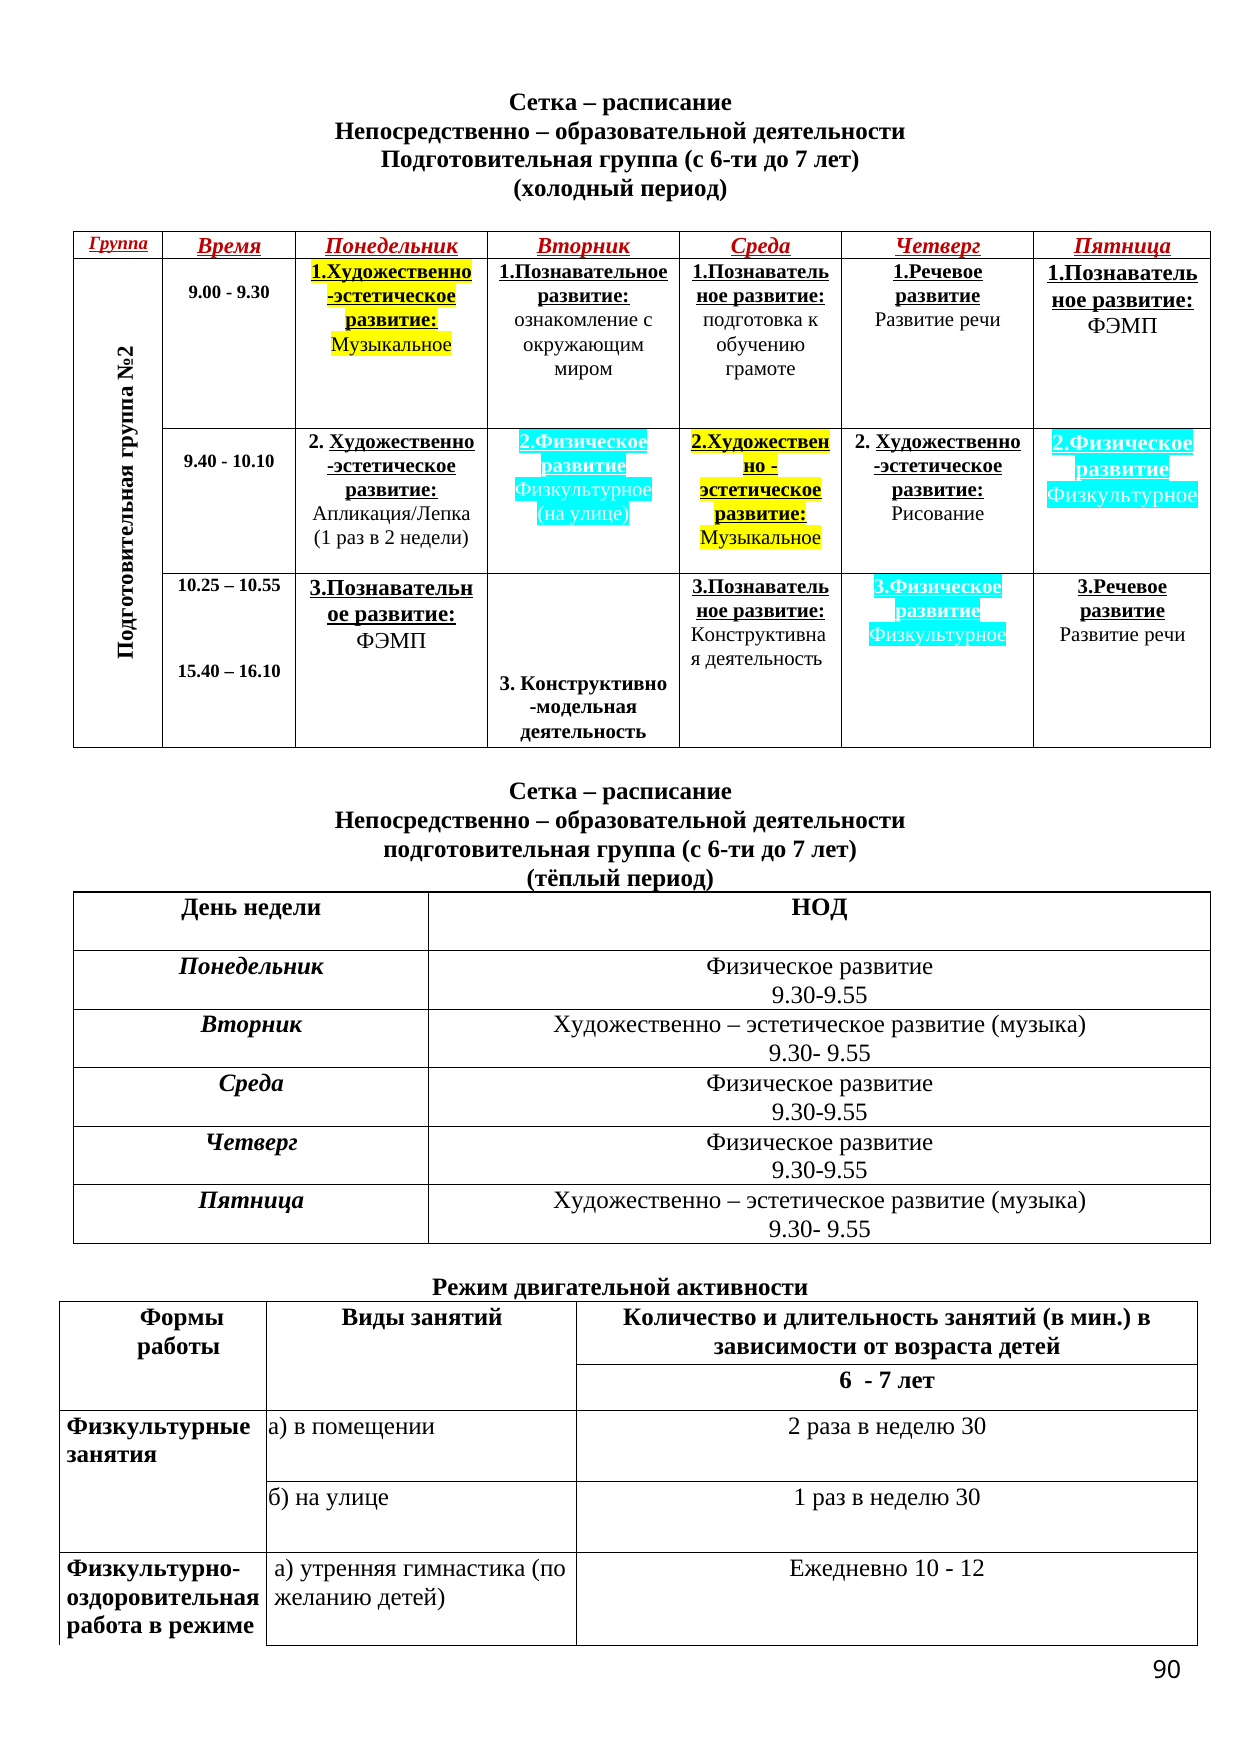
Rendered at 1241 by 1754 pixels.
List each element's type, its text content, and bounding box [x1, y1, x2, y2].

table_cell Ежедневно 10 - 12 [577, 1553, 1197, 1645]
text Режим двигательной активности [59, 1272, 1181, 1301]
table_cell 6 - 7 лет [577, 1365, 1197, 1410]
table_header Количество и длительность занятий (в мин.) в зависимости от возраста детей [577, 1302, 1197, 1364]
table_cell 2.Художественно -эстетическое развитие: Музыкальное [680, 429, 841, 573]
text Сетка – расписание [59, 87, 1181, 116]
table_cell Четверг [74, 1127, 428, 1184]
table_cell 1.Познавательное развитие: ознакомление с окружающим миром [488, 259, 679, 428]
table_cell 1 раз в неделю 30 [577, 1482, 1197, 1552]
table_header Время [163, 232, 295, 258]
table_header НОД [429, 893, 1210, 950]
table_cell 9.40 - 10.10 [163, 429, 295, 573]
text Непосредственно – образовательной деятельности [59, 116, 1181, 144]
table_cell 2.Физическое развитие Физкультурное (на улице) [488, 429, 679, 573]
table_cell Физическое развитие 9.30-9.55 [429, 1068, 1210, 1126]
table_cell Художественно – эстетическое развитие (музыка) 9.30- 9.55 [429, 1185, 1210, 1243]
table_header Понедельник [296, 232, 487, 258]
table_cell 1.Речевое развитие Развитие речи [842, 259, 1033, 428]
table_cell 1.Познавательное развитие: ФЭМП [1034, 259, 1210, 428]
table_header День недели [74, 893, 428, 950]
table_cell 2. Художественно -эстетическое развитие: Апликация/Лепка (1 раз в 2 недели) [296, 429, 487, 573]
table_header Вторник [488, 232, 679, 258]
text Сетка – расписание [59, 776, 1181, 805]
table_cell Художественно – эстетическое развитие (музыка) 9.30- 9.55 [429, 1010, 1210, 1067]
table_header Группа [74, 232, 162, 258]
table_cell Понедельник [74, 951, 428, 1008]
table_cell Пятница [74, 1185, 428, 1243]
table_cell 2. Художественно -эстетическое развитие: Рисование [842, 429, 1033, 573]
table_cell 1.Художественно -эстетическое развитие: Музыкальное [296, 259, 487, 428]
table_cell 3.Речевое развитие Развитие речи [1034, 574, 1210, 747]
table_cell 3.Познавательное развитие: Конструктивная деятельность [680, 574, 841, 747]
text (холодный период) [59, 173, 1181, 202]
table_header Среда [680, 232, 841, 258]
table_cell 2 раза в неделю 30 [577, 1411, 1197, 1481]
table_cell [60, 1481, 266, 1552]
text Подготовительная группа (с 6-ти до 7 лет) [59, 144, 1181, 173]
table_header Виды занятий [267, 1302, 576, 1410]
table_header Четверг [842, 232, 1033, 258]
table_cell Физкультурные занятия [60, 1411, 266, 1481]
table_cell Физическое развитие 9.30-9.55 [429, 951, 1210, 1008]
table_header Пятница [1034, 232, 1210, 258]
text (тёплый период) [59, 863, 1181, 891]
table_cell Вторник [74, 1010, 428, 1067]
table_cell Физическое развитие 9.30-9.55 [429, 1127, 1210, 1184]
table_cell 1.Познавательное развитие: подготовка к обучению грамоте [680, 259, 841, 428]
table_cell Среда [74, 1068, 428, 1126]
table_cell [60, 1553, 266, 1645]
table_cell 2.Физическое развитие Физкультурное [1034, 429, 1210, 573]
table_cell 10.25 – 10.55 15.40 – 16.10 [163, 574, 295, 747]
table_cell б) на улице [267, 1482, 576, 1552]
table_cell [267, 1553, 576, 1645]
table_cell 3.Физическое развитие Физкультурное [842, 574, 1033, 747]
table_cell 9.00 - 9.30 [163, 259, 295, 428]
table_cell 3.Познавательное развитие: ФЭМП [296, 574, 487, 747]
table_cell 3. Конструктивно -модельная деятельность [488, 574, 679, 747]
table_cell а) в помещении [267, 1411, 576, 1481]
text подготовительная группа (с 6-ти до 7 лет) [59, 834, 1181, 863]
table_cell Подготовительная группа №2 [74, 259, 162, 747]
text Непосредственно – образовательной деятельности [59, 805, 1181, 834]
table_header Формы работы [60, 1302, 266, 1410]
